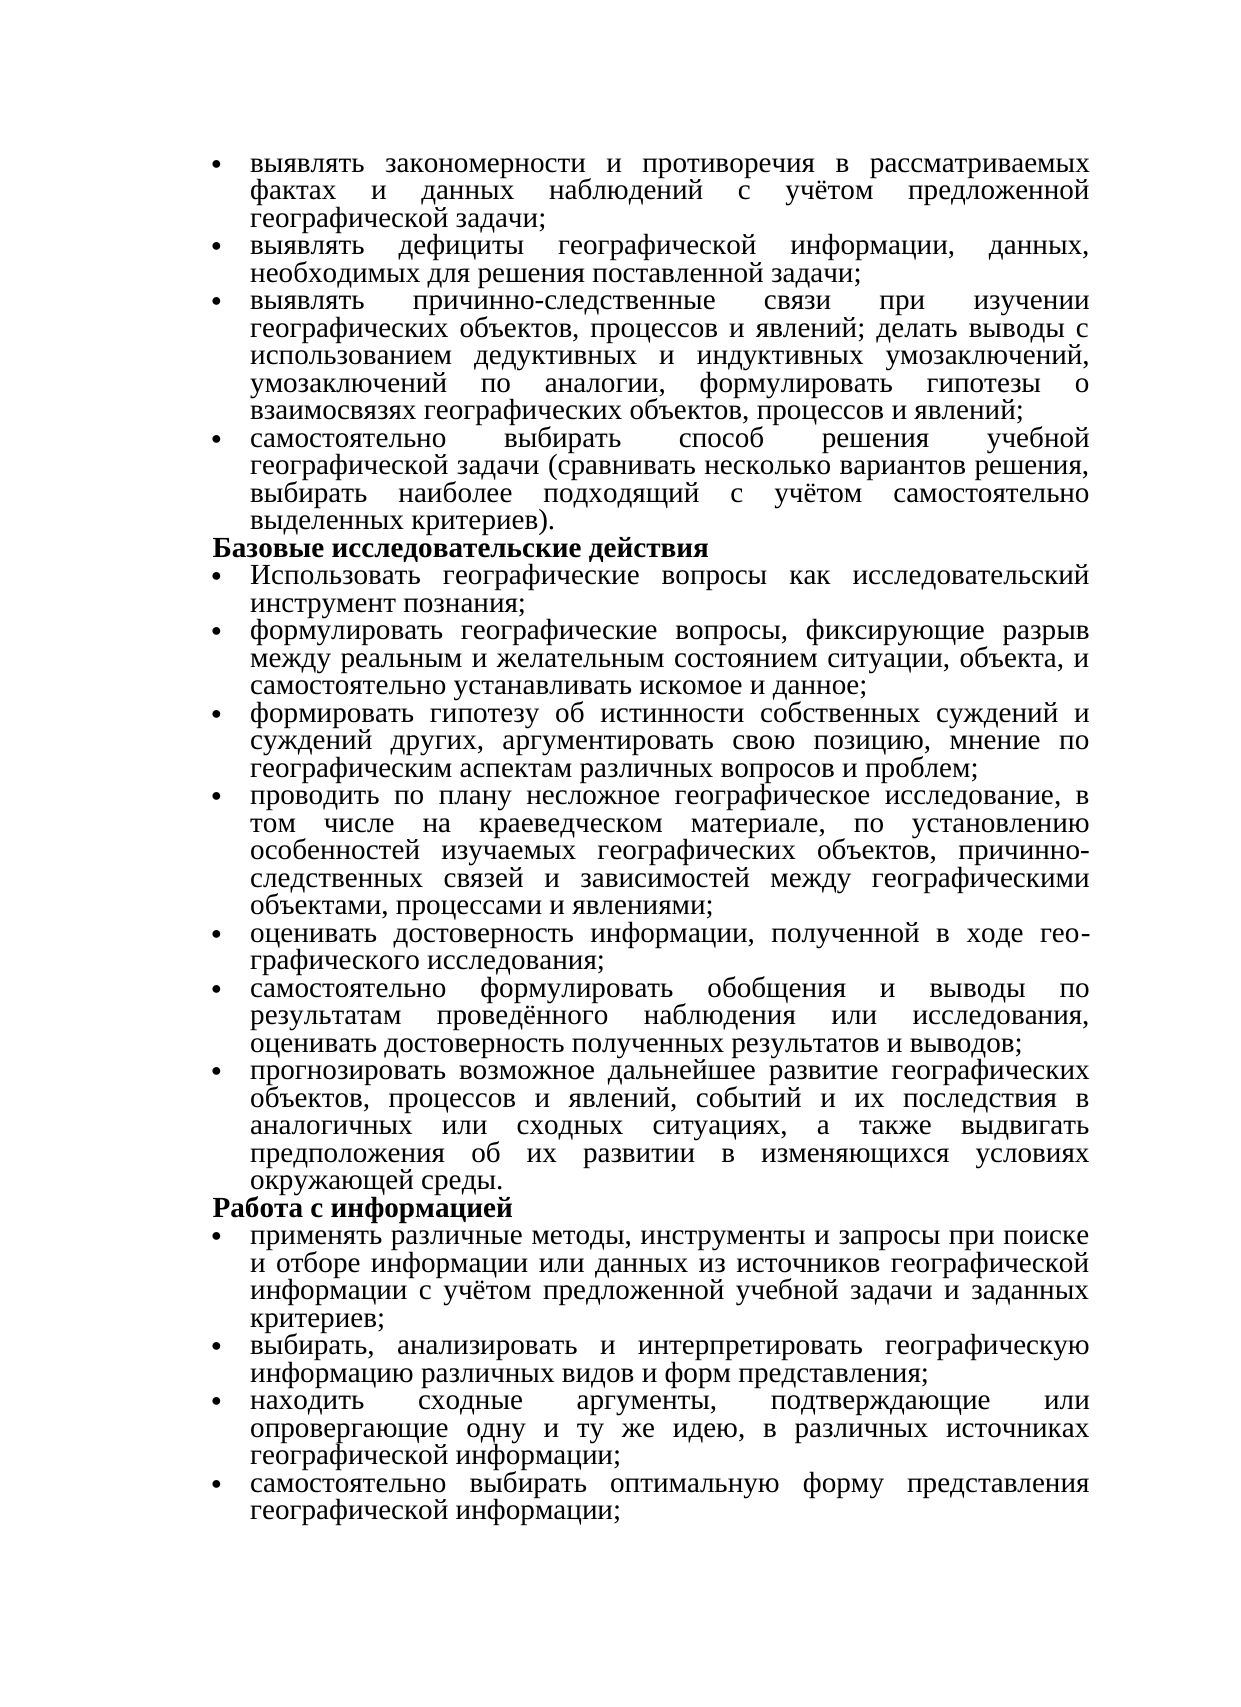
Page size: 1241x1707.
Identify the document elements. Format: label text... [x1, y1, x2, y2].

list формулировать географические вопросы, фиксирующие разрыв между реальным и желательным состоянием ситуации, объекта, и самостоятельно устанавливать искомое и данное; [212, 617, 1090, 700]
list прогнозировать возможное дальнейшее развитие географических объектов, процессов и явлений, событий и их последствия в аналогичных или сходных ситуациях, а также выдвигать предположения об их развитии в изменяющихся условиях окружающей среды. [212, 1057, 1090, 1195]
list находить сходные аргументы, подтверждающие или опровергающие одну и ту же идею, в различных источниках географической информации; [212, 1387, 1090, 1470]
list проводить по плану несложное географическое исследование, в том числе на краеведческом материале, по установлению особенностей изучаемых географических объектов, причинно-следственных связей и зависимостей между географическими объектами, процессами и явлениями; [212, 782, 1090, 920]
list оценивать достоверность информации, полученной в ходе гео­графического исследования; [212, 920, 1090, 975]
list самостоятельно формулировать обобщения и выводы по результатам проведённого наблюдения или исследования, оценивать достоверность полученных результатов и выводов; [212, 975, 1090, 1057]
text Базовые исследовательские действия [150, 535, 1090, 562]
list самостоятельно выбирать оптимальную форму представления географической информации; [212, 1470, 1090, 1525]
list самостоятельно выбирать способ решения учебной географической задачи (сравнивать несколько вариантов решения, выбирать наиболее подходящий с учётом самостоятельно выделенных критериев). [212, 425, 1090, 535]
list выявлять причинно-следственные связи при изучении географических объектов, процессов и явлений; делать выводы с использованием дедуктивных и индуктивных умозаключений, умозаключений по аналогии, формулировать гипотезы о взаимосвязях географических объектов, процессов и явлений; [212, 287, 1090, 425]
list применять различные методы, инструменты и запросы при поиске и отборе информации или данных из источников географической информации с учётом предложенной учебной задачи и заданных критериев; [212, 1222, 1090, 1332]
list формировать гипотезу об истинности собственных суждений и суждений других, аргументировать свою позицию, мнение по географическим аспектам различных вопросов и проблем; [212, 700, 1090, 782]
list выявлять дефициты географической информации, данных, необходимых для решения поставленной задачи; [212, 232, 1090, 287]
list Использовать географические вопросы как исследовательский инструмент познания; [212, 562, 1090, 617]
list выбирать, анализировать и интерпретировать географическую информацию различных видов и форм представления; [212, 1332, 1090, 1387]
text Работа с информацией [150, 1195, 1090, 1222]
list выявлять закономерности и противоречия в рассматриваемых фактах и данных наблюдений с учётом предложенной географической задачи; [212, 150, 1090, 232]
